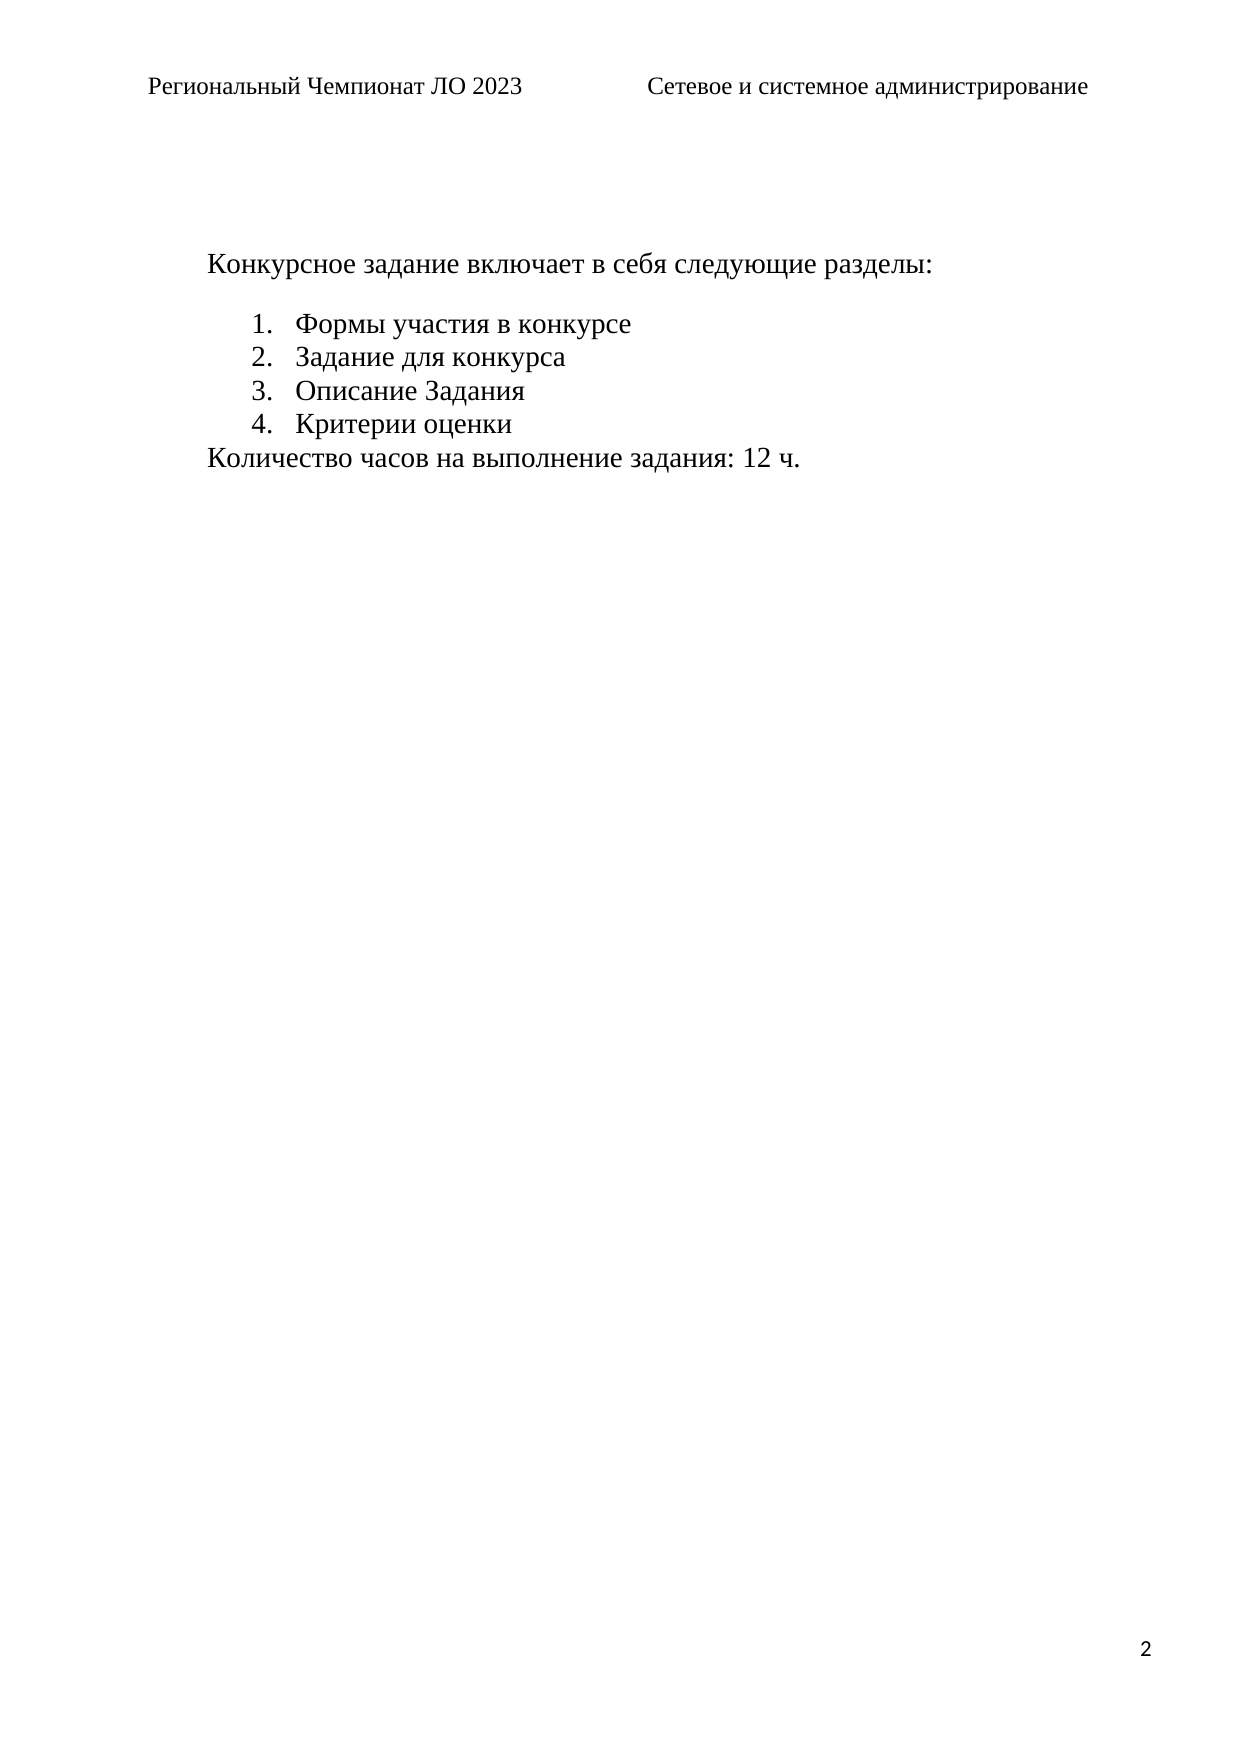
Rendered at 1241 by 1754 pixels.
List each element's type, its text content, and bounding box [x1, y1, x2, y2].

title Задание для конкурса [207, 339, 1152, 373]
text Конкурсное задание включает в себя следующие разделы: [207, 246, 1152, 280]
title Описание Задания [207, 373, 1152, 406]
title Формы участия в конкурсе [207, 306, 1152, 339]
title Критерии оценки [207, 406, 1152, 440]
text Количество часов на выполнение задания: 12 ч. [207, 440, 1152, 473]
